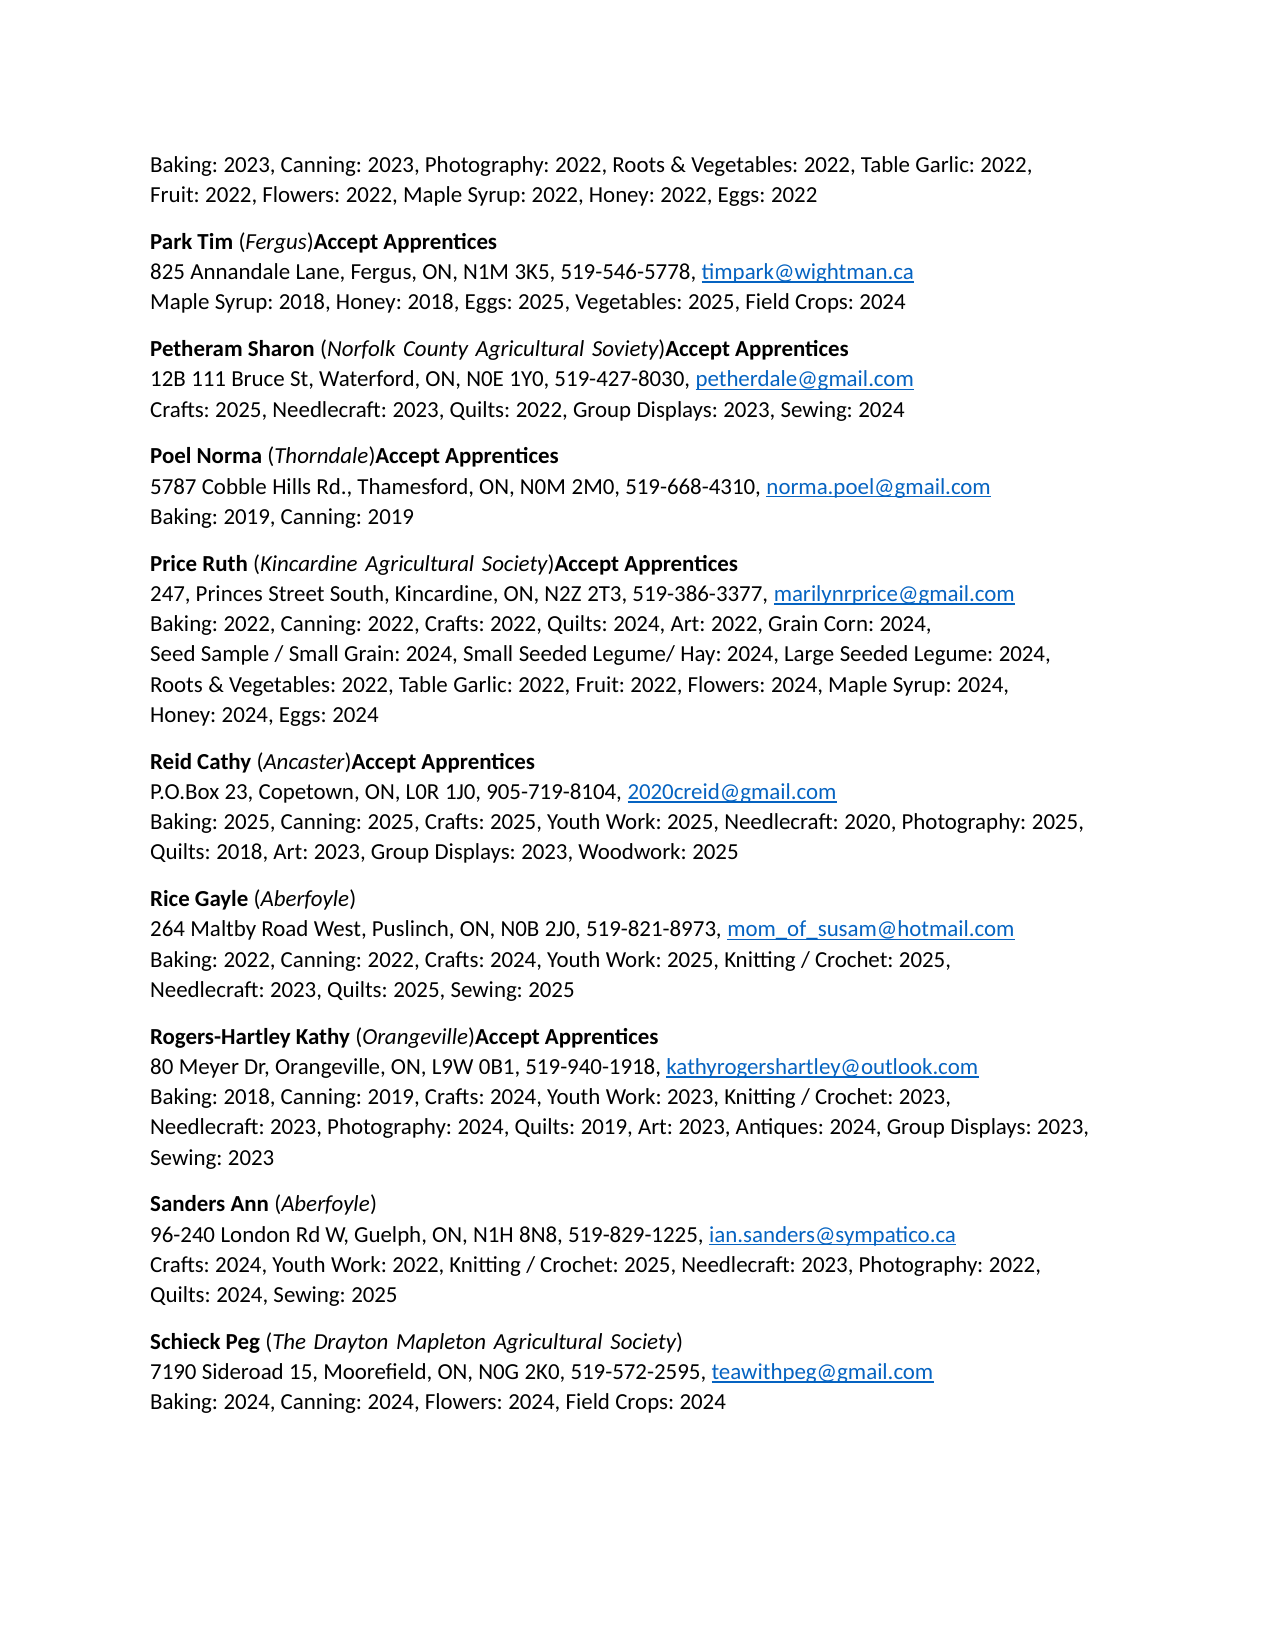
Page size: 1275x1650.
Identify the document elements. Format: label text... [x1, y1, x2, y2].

text Price Ruth (Kincardine Agricultural Society)Accept Apprentices 247, Princes Street South, Kincardine, ON, N2Z 2T3, 519-386-3377, marilynrprice@gmail.com Baking: 2022, Canning: 2022, Crafts: 2022, Quilts: 2024, Art: 2022, Grain Corn: 2024, Seed Sample / Small Grain: 2024, Small Seeded Legume/ Hay: 2024, Large Seeded Legume: 2024, Roots & Vegetables: 2022, Table Garlic: 2022, Fruit: 2022, Flowers: 2024, Maple Syrup: 2024, Honey: 2024, Eggs: 2024 [150, 549, 1125, 728]
text Sanders Ann (Aberfoyle) 96-240 London Rd W, Guelph, ON, N1H 8N8, 519-829-1225, ian.sanders@sympatico.ca Crafts: 2024, Youth Work: 2022, Knitting / Crochet: 2025, Needlecraft: 2023, Photography: 2022, Quilts: 2024, Sewing: 2025 [150, 1189, 1125, 1308]
text Rice Gayle (Aberfoyle) 264 Maltby Road West, Puslinch, ON, N0B 2J0, 519-821-8973, mom_of_susam@hotmail.com Baking: 2022, Canning: 2022, Crafts: 2024, Youth Work: 2025, Knitting / Crochet: 2025, Needlecraft: 2023, Quilts: 2025, Sewing: 2025 [150, 884, 1125, 1003]
text Petheram Sharon (Norfolk County Agricultural Soviety)Accept Apprentices 12B 111 Bruce St, Waterford, ON, N0E 1Y0, 519-427-8030, petherdale@gmail.com Crafts: 2025, Needlecraft: 2023, Quilts: 2022, Group Displays: 2023, Sewing: 2024 [150, 334, 1125, 423]
text Poel Norma (Thorndale)Accept Apprentices 5787 Cobble Hills Rd., Thamesford, ON, N0M 2M0, 519-668-4310, norma.poel@gmail.com Baking: 2019, Canning: 2019 [150, 442, 1125, 530]
text Schieck Peg (The Drayton Mapleton Agricultural Society) 7190 Sideroad 15, Moorefield, ON, N0G 2K0, 519-572-2595, teawithpeg@gmail.com Baking: 2024, Canning: 2024, Flowers: 2024, Field Crops: 2024 [150, 1327, 1125, 1416]
text Park Tim (Fergus)Accept Apprentices 825 Annandale Lane, Fergus, ON, N1M 3K5, 519-546-5778, timpark@wightman.ca Maple Syrup: 2018, Honey: 2018, Eggs: 2025, Vegetables: 2025, Field Crops: 2024 [150, 227, 1125, 316]
text Reid Cathy (Ancaster)Accept Apprentices P.O.Box 23, Copetown, ON, L0R 1J0, 905-719-8104, 2020creid@gmail.com Baking: 2025, Canning: 2025, Crafts: 2025, Youth Work: 2025, Needlecraft: 2020, Photography: 2025, Quilts: 2018, Art: 2023, Group Displays: 2023, Woodwork: 2025 [150, 747, 1125, 866]
text Rogers-Hartley Kathy (Orangeville)Accept Apprentices 80 Meyer Dr, Orangeville, ON, L9W 0B1, 519-940-1918, kathyrogershartley@outlook.com Baking: 2018, Canning: 2019, Crafts: 2024, Youth Work: 2023, Knitting / Crochet: 2023, Needlecraft: 2023, Photography: 2024, Quilts: 2019, Art: 2023, Antiques: 2024, Group Displays: 2023, Sewing: 2023 [150, 1022, 1125, 1171]
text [150, 150, 1125, 208]
